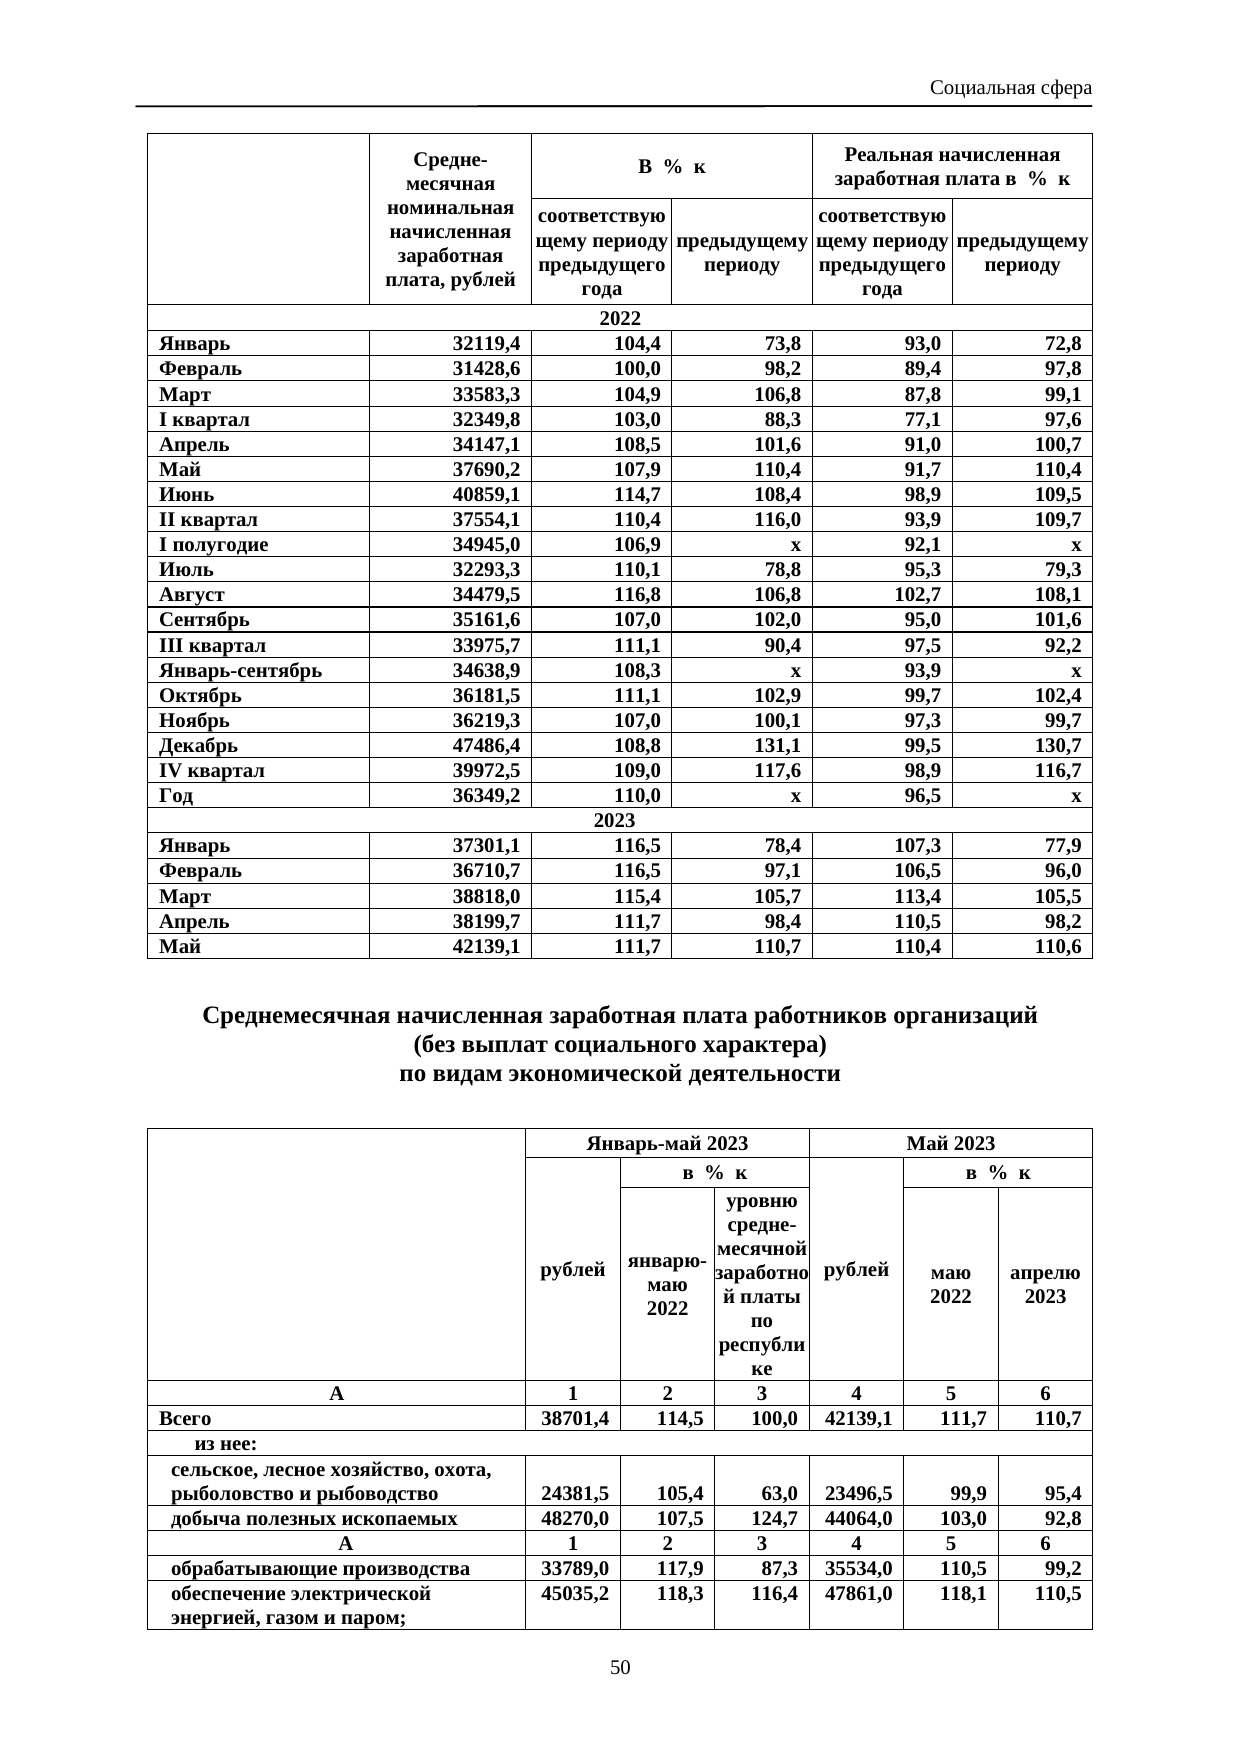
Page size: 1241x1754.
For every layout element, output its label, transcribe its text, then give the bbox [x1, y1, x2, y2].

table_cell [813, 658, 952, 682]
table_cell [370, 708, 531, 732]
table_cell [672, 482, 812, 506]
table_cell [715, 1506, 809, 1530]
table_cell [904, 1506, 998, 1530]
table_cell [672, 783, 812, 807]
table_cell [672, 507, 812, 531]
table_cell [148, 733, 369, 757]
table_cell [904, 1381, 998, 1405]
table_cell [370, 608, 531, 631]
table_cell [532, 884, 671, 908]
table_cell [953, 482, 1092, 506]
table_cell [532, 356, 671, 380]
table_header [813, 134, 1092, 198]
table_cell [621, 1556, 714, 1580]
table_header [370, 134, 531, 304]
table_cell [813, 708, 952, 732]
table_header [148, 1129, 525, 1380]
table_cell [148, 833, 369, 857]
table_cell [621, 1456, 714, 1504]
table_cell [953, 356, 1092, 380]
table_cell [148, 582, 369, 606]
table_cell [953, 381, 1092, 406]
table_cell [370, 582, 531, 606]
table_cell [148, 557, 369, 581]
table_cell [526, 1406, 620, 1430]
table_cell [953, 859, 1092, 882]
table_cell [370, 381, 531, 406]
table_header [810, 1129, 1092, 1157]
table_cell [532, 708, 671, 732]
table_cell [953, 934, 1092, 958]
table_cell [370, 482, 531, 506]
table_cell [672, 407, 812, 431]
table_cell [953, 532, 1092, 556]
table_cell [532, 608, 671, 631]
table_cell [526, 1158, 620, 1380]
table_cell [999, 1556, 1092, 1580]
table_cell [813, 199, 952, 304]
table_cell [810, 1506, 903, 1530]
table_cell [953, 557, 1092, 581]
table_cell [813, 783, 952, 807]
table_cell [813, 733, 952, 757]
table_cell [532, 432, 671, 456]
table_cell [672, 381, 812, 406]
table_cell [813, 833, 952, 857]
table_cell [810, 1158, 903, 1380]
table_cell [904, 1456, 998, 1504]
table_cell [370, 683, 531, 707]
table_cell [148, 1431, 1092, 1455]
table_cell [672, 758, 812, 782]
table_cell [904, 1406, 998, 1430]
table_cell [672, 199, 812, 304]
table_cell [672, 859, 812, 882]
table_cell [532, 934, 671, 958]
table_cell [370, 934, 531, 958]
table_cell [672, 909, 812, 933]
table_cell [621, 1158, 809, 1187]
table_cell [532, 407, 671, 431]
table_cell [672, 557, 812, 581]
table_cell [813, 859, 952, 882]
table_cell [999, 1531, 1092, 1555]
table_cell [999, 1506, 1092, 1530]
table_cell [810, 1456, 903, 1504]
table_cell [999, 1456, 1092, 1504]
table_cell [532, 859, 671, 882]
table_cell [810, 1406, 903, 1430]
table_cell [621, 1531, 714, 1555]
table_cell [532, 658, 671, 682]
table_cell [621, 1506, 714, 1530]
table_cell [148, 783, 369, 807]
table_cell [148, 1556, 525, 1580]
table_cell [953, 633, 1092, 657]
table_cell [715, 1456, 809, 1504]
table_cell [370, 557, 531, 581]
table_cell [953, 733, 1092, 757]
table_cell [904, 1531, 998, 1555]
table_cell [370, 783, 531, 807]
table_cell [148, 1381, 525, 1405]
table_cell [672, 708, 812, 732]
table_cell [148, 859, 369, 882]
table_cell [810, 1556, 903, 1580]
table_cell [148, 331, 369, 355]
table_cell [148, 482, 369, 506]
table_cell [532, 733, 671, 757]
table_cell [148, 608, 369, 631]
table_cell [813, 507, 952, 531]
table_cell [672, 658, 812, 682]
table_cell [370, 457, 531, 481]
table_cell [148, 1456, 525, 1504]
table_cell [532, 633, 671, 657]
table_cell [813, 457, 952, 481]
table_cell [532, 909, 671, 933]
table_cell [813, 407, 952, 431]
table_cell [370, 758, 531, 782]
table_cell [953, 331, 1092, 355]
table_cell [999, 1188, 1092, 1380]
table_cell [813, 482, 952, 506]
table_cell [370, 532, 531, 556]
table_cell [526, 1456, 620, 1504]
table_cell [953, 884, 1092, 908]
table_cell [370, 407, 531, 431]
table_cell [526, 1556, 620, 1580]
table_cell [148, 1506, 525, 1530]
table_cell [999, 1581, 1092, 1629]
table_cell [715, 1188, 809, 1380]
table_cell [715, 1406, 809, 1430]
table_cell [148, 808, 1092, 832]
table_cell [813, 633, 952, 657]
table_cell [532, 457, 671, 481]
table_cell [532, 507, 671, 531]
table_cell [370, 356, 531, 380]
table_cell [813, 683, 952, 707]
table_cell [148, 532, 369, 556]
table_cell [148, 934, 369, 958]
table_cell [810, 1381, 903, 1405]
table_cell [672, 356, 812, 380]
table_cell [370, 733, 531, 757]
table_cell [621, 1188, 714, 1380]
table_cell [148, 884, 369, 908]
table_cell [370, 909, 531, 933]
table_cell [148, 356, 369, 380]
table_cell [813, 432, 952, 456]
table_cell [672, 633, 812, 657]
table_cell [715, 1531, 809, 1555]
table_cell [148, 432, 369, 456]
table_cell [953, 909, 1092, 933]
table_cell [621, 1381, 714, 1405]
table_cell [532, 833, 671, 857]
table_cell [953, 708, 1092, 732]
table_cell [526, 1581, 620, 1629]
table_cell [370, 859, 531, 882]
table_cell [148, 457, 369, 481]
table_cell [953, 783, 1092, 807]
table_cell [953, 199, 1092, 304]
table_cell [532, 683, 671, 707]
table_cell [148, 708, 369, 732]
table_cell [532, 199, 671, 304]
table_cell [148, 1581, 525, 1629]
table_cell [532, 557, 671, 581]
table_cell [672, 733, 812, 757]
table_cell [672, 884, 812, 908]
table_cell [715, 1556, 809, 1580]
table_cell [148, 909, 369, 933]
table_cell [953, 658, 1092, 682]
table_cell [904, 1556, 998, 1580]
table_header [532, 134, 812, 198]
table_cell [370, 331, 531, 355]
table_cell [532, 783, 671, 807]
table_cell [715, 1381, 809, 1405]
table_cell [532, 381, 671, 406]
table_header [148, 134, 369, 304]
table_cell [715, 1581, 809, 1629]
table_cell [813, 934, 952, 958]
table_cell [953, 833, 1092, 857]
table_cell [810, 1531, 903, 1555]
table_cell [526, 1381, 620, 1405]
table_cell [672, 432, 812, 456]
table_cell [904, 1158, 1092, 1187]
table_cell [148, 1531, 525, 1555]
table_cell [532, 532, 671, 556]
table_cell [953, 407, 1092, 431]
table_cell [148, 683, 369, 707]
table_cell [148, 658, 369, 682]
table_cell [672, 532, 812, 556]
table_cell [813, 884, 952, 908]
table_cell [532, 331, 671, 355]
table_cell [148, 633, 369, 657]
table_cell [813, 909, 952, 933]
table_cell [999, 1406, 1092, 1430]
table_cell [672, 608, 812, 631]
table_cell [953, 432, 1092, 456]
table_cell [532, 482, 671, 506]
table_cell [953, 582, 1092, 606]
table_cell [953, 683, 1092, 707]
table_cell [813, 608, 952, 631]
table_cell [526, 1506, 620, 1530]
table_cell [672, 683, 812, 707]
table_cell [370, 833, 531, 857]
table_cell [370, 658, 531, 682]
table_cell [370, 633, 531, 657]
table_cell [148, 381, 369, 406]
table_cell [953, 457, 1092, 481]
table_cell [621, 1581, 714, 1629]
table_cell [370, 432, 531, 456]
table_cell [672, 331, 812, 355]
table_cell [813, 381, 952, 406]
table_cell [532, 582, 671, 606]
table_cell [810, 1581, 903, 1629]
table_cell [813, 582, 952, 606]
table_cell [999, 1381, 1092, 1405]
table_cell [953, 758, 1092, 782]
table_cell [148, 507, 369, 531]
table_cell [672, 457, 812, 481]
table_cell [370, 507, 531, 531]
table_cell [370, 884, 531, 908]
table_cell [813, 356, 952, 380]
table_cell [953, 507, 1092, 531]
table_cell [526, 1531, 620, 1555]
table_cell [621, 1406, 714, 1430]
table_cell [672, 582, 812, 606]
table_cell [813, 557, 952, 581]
subtitle Среднемесячная начисленная заработная плата работников организаций (без выплат социального характера) по видам экономической деятельности [148, 1000, 1092, 1086]
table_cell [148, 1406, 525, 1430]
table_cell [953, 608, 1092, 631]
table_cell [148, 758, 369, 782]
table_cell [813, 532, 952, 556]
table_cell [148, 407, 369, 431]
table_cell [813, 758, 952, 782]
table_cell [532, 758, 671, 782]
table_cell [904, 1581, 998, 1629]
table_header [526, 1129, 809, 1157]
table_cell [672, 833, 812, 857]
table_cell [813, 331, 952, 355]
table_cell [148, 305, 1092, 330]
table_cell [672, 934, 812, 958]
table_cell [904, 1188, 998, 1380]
